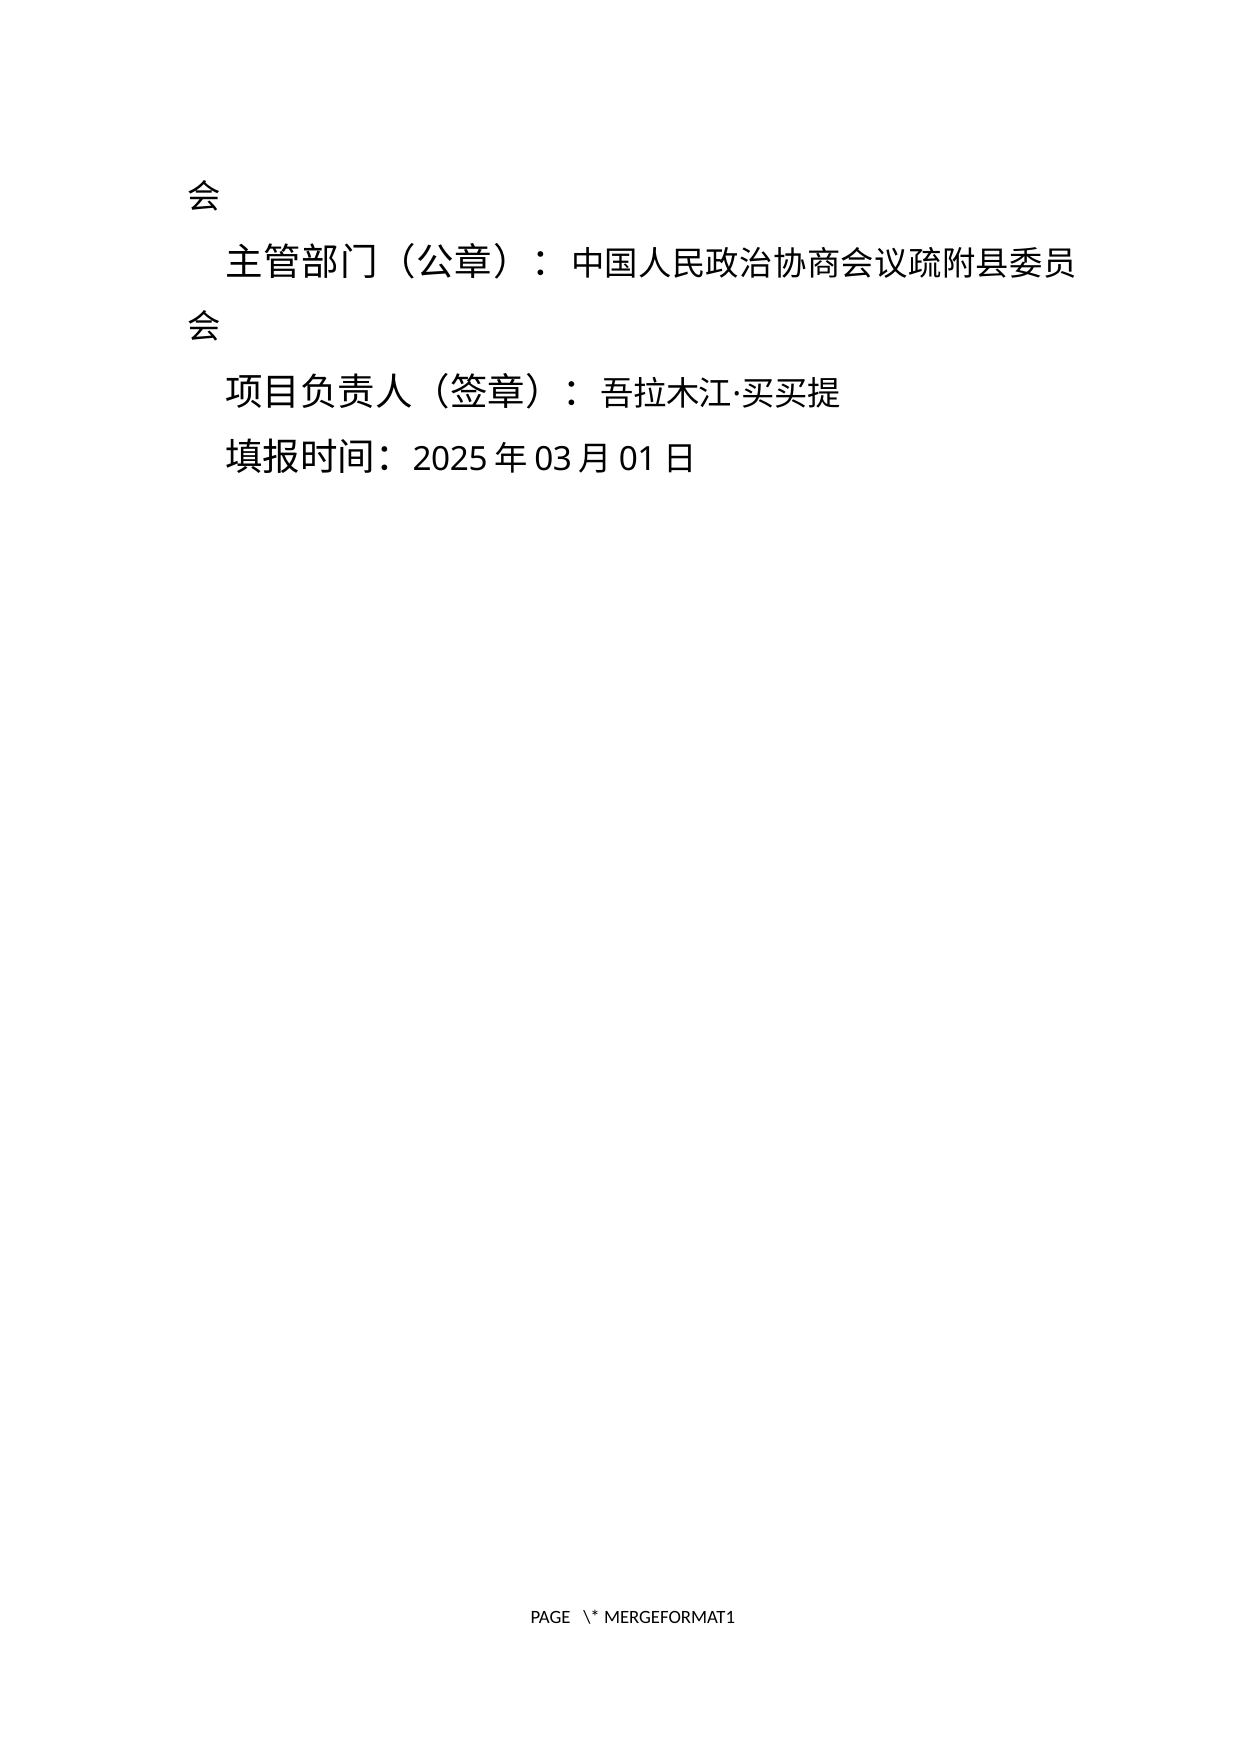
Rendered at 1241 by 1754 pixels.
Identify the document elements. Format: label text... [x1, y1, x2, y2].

text 项目负责人（签章）：吾拉木江·买买提 [187, 357, 1078, 422]
text 主管部门（公章）：中国人民政治协商会议疏附县委员会 [187, 227, 1078, 357]
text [187, 162, 1078, 227]
text 填报时间：2025年03月01日 [187, 422, 1078, 487]
